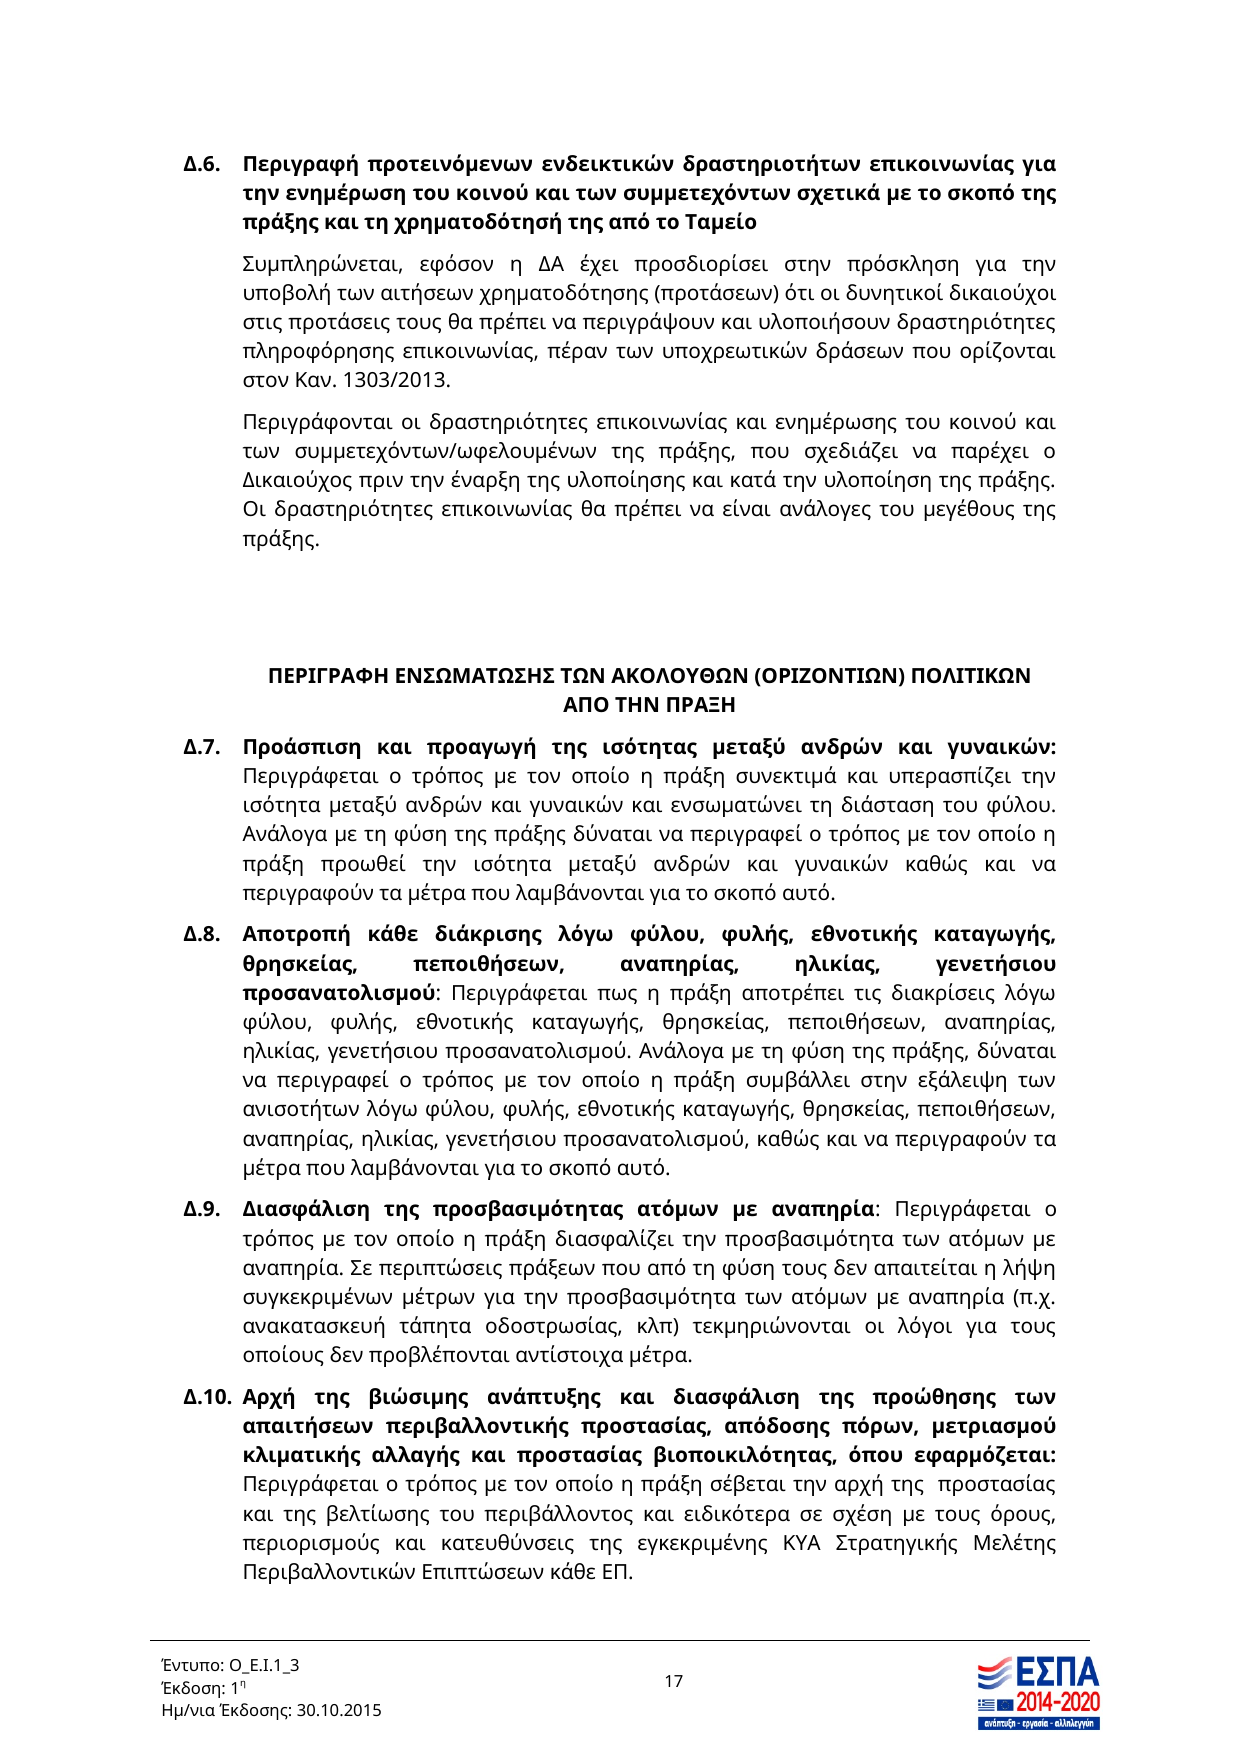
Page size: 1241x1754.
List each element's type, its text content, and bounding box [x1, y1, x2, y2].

text Περιγράφονται οι δραστηριότητες επικοινωνίας και ενημέρωσης του κοινού και των συμμετεχόντων/ωφελουμένων της πράξης, που σχεδιάζει να παρέχει ο Δικαιούχος πριν την έναρξη της υλοποίησης και κατά την υλοποίηση της πράξης. Οι δραστηριότητες επικοινωνίας θα πρέπει να είναι ανάλογες του μεγέθους της πράξης. [242, 406, 1057, 552]
text ΠΕΡΙΓΡΑΦΗ ΕΝΣΩΜΑΤΩΣΗΣ ΤΩΝ ΑΚΟΛΟΥΘΩΝ (ΟΡΙΖΟΝΤΙΩΝ) ΠΟΛΙΤΙΚΩΝ ΑΠΟ ΤΗΝ ΠΡΑΞΗ [242, 660, 1057, 718]
list Αρχή της βιώσιμης ανάπτυξης και διασφάλιση της προώθησης των απαιτήσεων περιβαλλοντικής προστασίας, απόδοσης πόρων, μετριασμού κλιματικής αλλαγής και προστασίας βιοποικιλότητας, όπου εφαρμόζεται: Περιγράφεται ο τρόπος με τον οποίο η πράξη σέβεται την αρχή της προστασίας και της βελτίωσης του περιβάλλοντος και ειδικότερα σε σχέση με τους όρους, περιορισμούς και κατευθύνσεις της εγκεκριμένης ΚΥΑ Στρατηγικής Μελέτης Περιβαλλοντικών Επιπτώσεων κάθε ΕΠ. [183, 1381, 1057, 1585]
text Συμπληρώνεται, εφόσον η ΔΑ έχει προσδιορίσει στην πρόσκληση για την υποβολή των αιτήσεων χρηματοδότησης (προτάσεων) ότι οι δυνητικοί δικαιούχοι στις προτάσεις τους θα πρέπει να περιγράψουν και υλοποιήσουν δραστηριότητες πληροφόρησης επικοινωνίας, πέραν των υποχρεωτικών δράσεων που ορίζονται στον Καν. 1303/2013. [242, 248, 1057, 393]
list Διασφάλιση της προσβασιμότητας ατόμων με αναπηρία: Περιγράφεται ο τρόπος με τον οποίο η πράξη διασφαλίζει την προσβασιμότητα των ατόμων με αναπηρία. Σε περιπτώσεις πράξεων που από τη φύση τους δεν απαιτείται η λήψη συγκεκριμένων μέτρων για την προσβασιμότητα των ατόμων με αναπηρία (π.χ. ανακατασκευή τάπητα οδοστρωσίας, κλπ) τεκμηριώνονται οι λόγοι για τους οποίους δεν προβλέπονται αντίστοιχα μέτρα. [183, 1193, 1057, 1368]
list Προάσπιση και προαγωγή της ισότητας μεταξύ ανδρών και γυναικών: Περιγράφεται ο τρόπος με τον οποίο η πράξη συνεκτιμά και υπερασπίζει την ισότητα μεταξύ ανδρών και γυναικών και ενσωματώνει τη διάσταση του φύλου. Ανάλογα με τη φύση της πράξης δύναται να περιγραφεί ο τρόπος με τον οποίο η πράξη προωθεί την ισότητα μεταξύ ανδρών και γυναικών καθώς και να περιγραφούν τα μέτρα που λαμβάνονται για το σκοπό αυτό. [183, 731, 1057, 906]
list Περιγραφή προτεινόμενων ενδεικτικών δραστηριοτήτων επικοινωνίας για την ενημέρωση του κοινού και των συμμετεχόντων σχετικά με το σκοπό της πράξης και τη χρηματοδότησή της από το Ταμείο [183, 148, 1057, 235]
picture [974, 1654, 1103, 1732]
list Αποτροπή κάθε διάκρισης λόγω φύλου, φυλής, εθνοτικής καταγωγής, θρησκείας, πεποιθήσεων, αναπηρίας, ηλικίας, γενετήσιου προσανατολισμού: Περιγράφεται πως η πράξη αποτρέπει τις διακρίσεις λόγω φύλου, φυλής, εθνοτικής καταγωγής, θρησκείας, πεποιθήσεων, αναπηρίας, ηλικίας, γενετήσιου προσανατολισμού. Ανάλογα με τη φύση της πράξης, δύναται να περιγραφεί ο τρόπος με τον οποίο η πράξη συμβάλλει στην εξάλειψη των ανισοτήτων λόγω φύλου, φυλής, εθνοτικής καταγωγής, θρησκείας, πεποιθήσεων, αναπηρίας, ηλικίας, γενετήσιου προσανατολισμού, καθώς και να περιγραφούν τα μέτρα που λαμβάνονται για το σκοπό αυτό. [183, 918, 1057, 1181]
